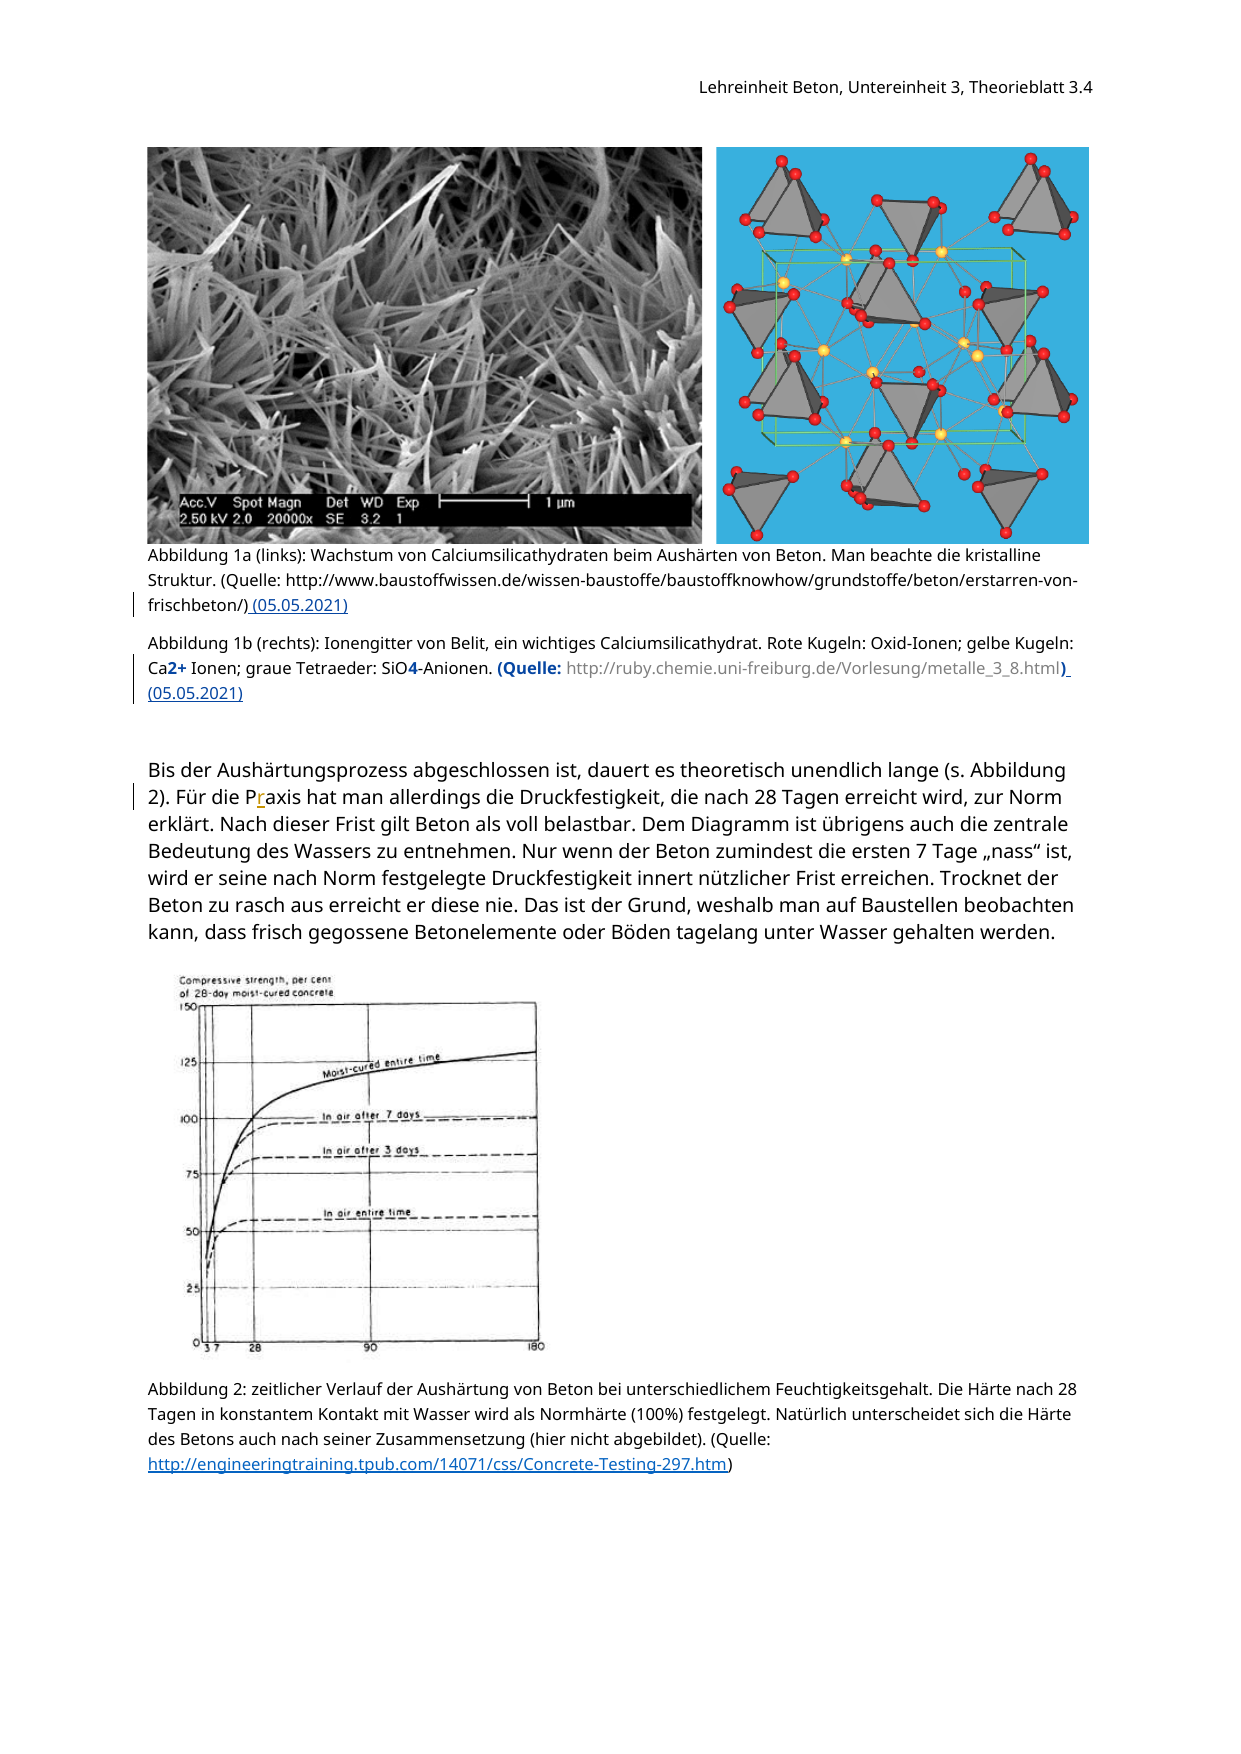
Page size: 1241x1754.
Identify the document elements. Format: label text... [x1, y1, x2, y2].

text Abbildung 1b (rechts): Ionengitter von Belit, ein wichtiges Calciumsilicathydrat. Rote Kugeln: Oxid-Ionen; gelbe Kugeln: Ca2+ Ionen; graue Tetraeder: SiO4-Anionen. (Quelle: http://ruby.chemie.uni-freiburg.de/Vorlesung/metalle_3_8.html) [148, 629, 1093, 704]
text Abbildung 2: zeitlicher Verlauf der Aushärtung von Beton bei unterschiedlichem Feuchtigkeitsgehalt. Die Härte nach 28 Tagen in konstantem Kontakt mit Wasser wird als Normhärte (100%) festgelegt. Natürlich unterscheidet sich die Härte des Betons auch nach seiner Zusammensetzung (hier nicht abgebildet). (Quelle: http://engineeringtraining.tpub.com/14071/css/Concrete-Testing-297.htm) [148, 1375, 1093, 1475]
picture [147, 147, 703, 544]
text Bis der Aushärtungsprozess abgeschlossen ist, dauert es theoretisch unendlich lange (s. Abbildung 2). Für die Paxis hat man allerdings die Druckfestigkeit, die nach 28 Tagen erreicht wird, zur Norm erklärt. Nach dieser Frist gilt Beton als voll belastbar. Dem Diagramm ist übrigens auch die zentrale Bedeutung des Wassers zu entnehmen. Nur wenn der Beton zumindest die ersten 7 Tage „nass“ ist, wird er seine nach Norm festgelegte Druckfestigkeit innert nützlicher Frist erreichen. Trocknet der Beton zu rasch aus erreicht er diese nie. Das ist der Grund, weshalb man auf Baustellen beobachten kann, dass frisch gegossene Betonelemente oder Böden tagelang unter Wasser gehalten werden. [148, 756, 1093, 945]
picture [716, 147, 1089, 544]
picture [147, 957, 557, 1363]
